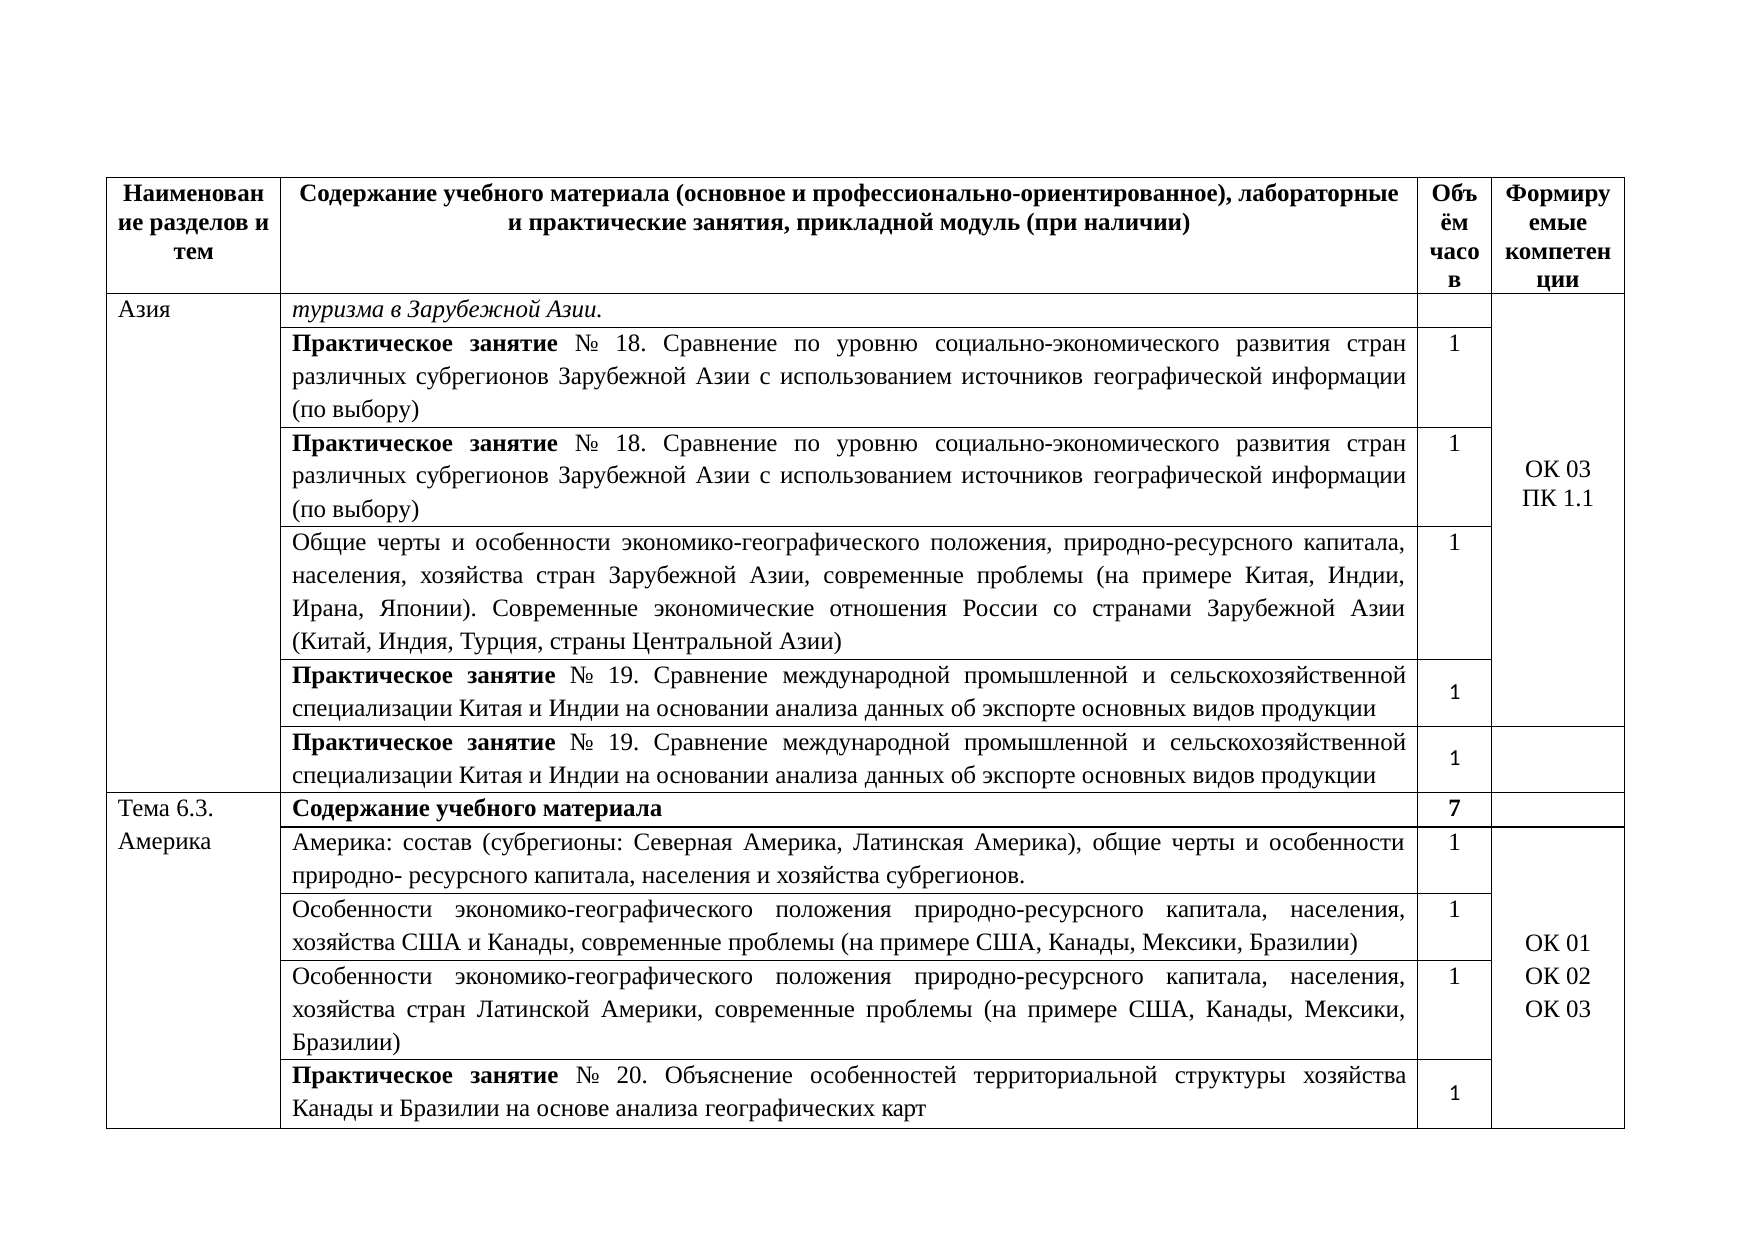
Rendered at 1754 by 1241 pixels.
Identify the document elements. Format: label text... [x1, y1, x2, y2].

table_cell Практическое занятие № 20. Объяснение особенностей территориальной структуры хозяйства Канады и Бразилии на основе анализа географических карт [281, 1060, 1417, 1128]
table_cell ОК 01 ОК 02 ОК 03 ПК 1.1 [1492, 294, 1624, 726]
table_cell 1 [1418, 1060, 1491, 1128]
table_cell 1 [1418, 527, 1491, 659]
table_cell 1 [1418, 894, 1491, 960]
table_cell Тема 6.3. Америка [107, 793, 280, 1128]
table_cell [1492, 727, 1624, 792]
table_cell 7 [1418, 793, 1491, 826]
table_cell Практическое занятие № 19. Сравнение международной промышленной и сельскохозяйственной специализации Китая и Индии на основании анализа данных об экспорте основных видов продукции [281, 660, 1417, 726]
table_cell Особенности экономико-географического положения природно-ресурсного капитала, населения, хозяйства стран Латинской Америки, современные проблемы (на примере США, Канады, Мексики, Бразилии) [281, 961, 1417, 1059]
table_cell [1492, 793, 1624, 826]
table_cell Общие черты и особенности экономико-географического положения, природно-ресурсного капитала, населения, хозяйства стран Зарубежной Азии, современные проблемы (на примере Китая, Индии, Ирана, Японии). Современные экономические отношения России со странами Зарубежной Азии (Китай, Индия, Турция, страны Центральной Азии) [281, 527, 1417, 659]
table_cell 1 [1418, 294, 1491, 327]
table_cell Практическое занятие № 18. Сравнение по уровню социально-экономического развития стран различных субрегионов Зарубежной Азии с использованием источников географической информации (по выбору) [281, 328, 1417, 427]
table_cell 1 [1418, 428, 1491, 526]
table_cell Особенности экономико-географического положения природно-ресурсного капитала, населения, хозяйства США и Канады, современные проблемы (на примере США, Канады, Мексики, Бразилии) [281, 894, 1417, 960]
table_cell Практическое занятие № 19. Сравнение международной промышленной и сельскохозяйственной специализации Китая и Индии на основании анализа данных об экспорте основных видов продукции [281, 727, 1417, 792]
table_header Содержание учебного материала (основное и профессионально-ориентированное), лабораторные и практические занятия, прикладной модуль (при наличии) [281, 178, 1417, 293]
table_cell 1 [1418, 961, 1491, 1059]
table_header Наименование разделов и тем [107, 178, 280, 293]
table_cell 1 [1418, 828, 1491, 893]
table_cell Содержание учебного материала [281, 793, 1417, 826]
table_cell 1 [1418, 328, 1491, 427]
table_header Формируемые компетенции [1492, 178, 1624, 293]
table_cell Практическое занятие № 18. Сравнение по уровню социально-экономического развития стран различных субрегионов Зарубежной Азии с использованием источников географической информации (по выбору) [281, 428, 1417, 526]
table_cell 1 [1418, 660, 1491, 726]
table_cell ОК 01 ОК 02 ОК 03 [1492, 828, 1624, 1128]
table_header Объём часов [1418, 178, 1491, 293]
table_cell 1 [1418, 727, 1491, 792]
table_cell Америка: состав (субрегионы: Северная Америка, Латинская Америка), общие черты и особенности природно- ресурсного капитала, населения и хозяйства субрегионов. [281, 828, 1417, 893]
